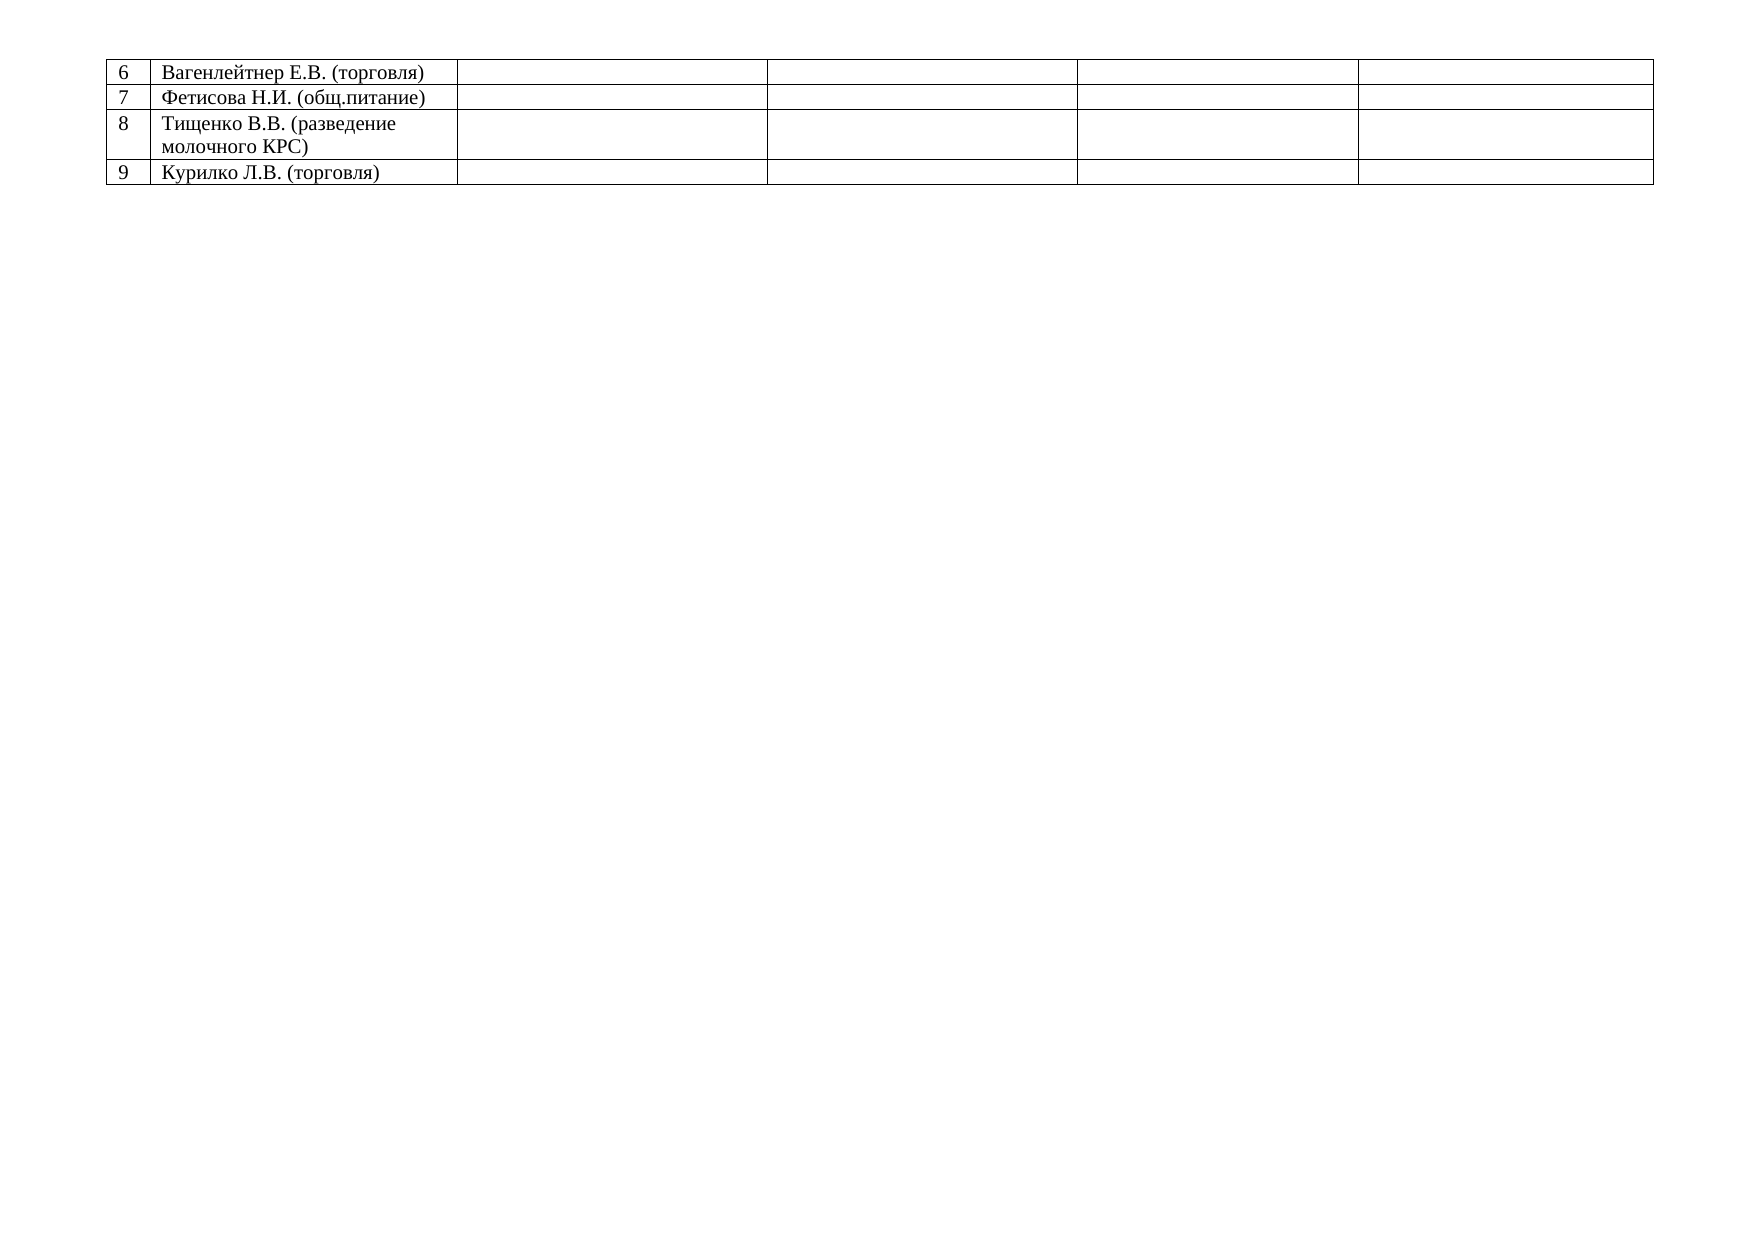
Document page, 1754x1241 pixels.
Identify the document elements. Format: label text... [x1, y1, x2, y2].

table_cell Курилко Л.В. (торговля) [151, 160, 457, 184]
table_cell [1359, 110, 1653, 158]
table_cell Тищенко В.В. (разведение молочного КРС) [151, 110, 457, 158]
table_cell [1078, 85, 1358, 109]
table_cell [458, 110, 767, 158]
table_cell [1078, 160, 1358, 184]
table_cell [458, 160, 767, 184]
table_cell [458, 60, 767, 84]
table_cell 7 [107, 85, 150, 109]
table_cell [1359, 160, 1653, 184]
table_cell [1359, 85, 1653, 109]
table_cell 9 [107, 160, 150, 184]
table_cell 6 [107, 60, 150, 84]
table_cell [1078, 60, 1358, 84]
table_cell 8 [107, 110, 150, 158]
table_cell Вагенлейтнер Е.В. (торговля) [151, 60, 457, 84]
table_cell [768, 110, 1077, 158]
table_cell [1359, 60, 1653, 84]
table_cell [1078, 110, 1358, 158]
table_cell [768, 160, 1077, 184]
table_cell [768, 60, 1077, 84]
table_cell [768, 85, 1077, 109]
table_cell [458, 85, 767, 109]
table_cell Фетисова Н.И. (общ.питание) [151, 85, 457, 109]
